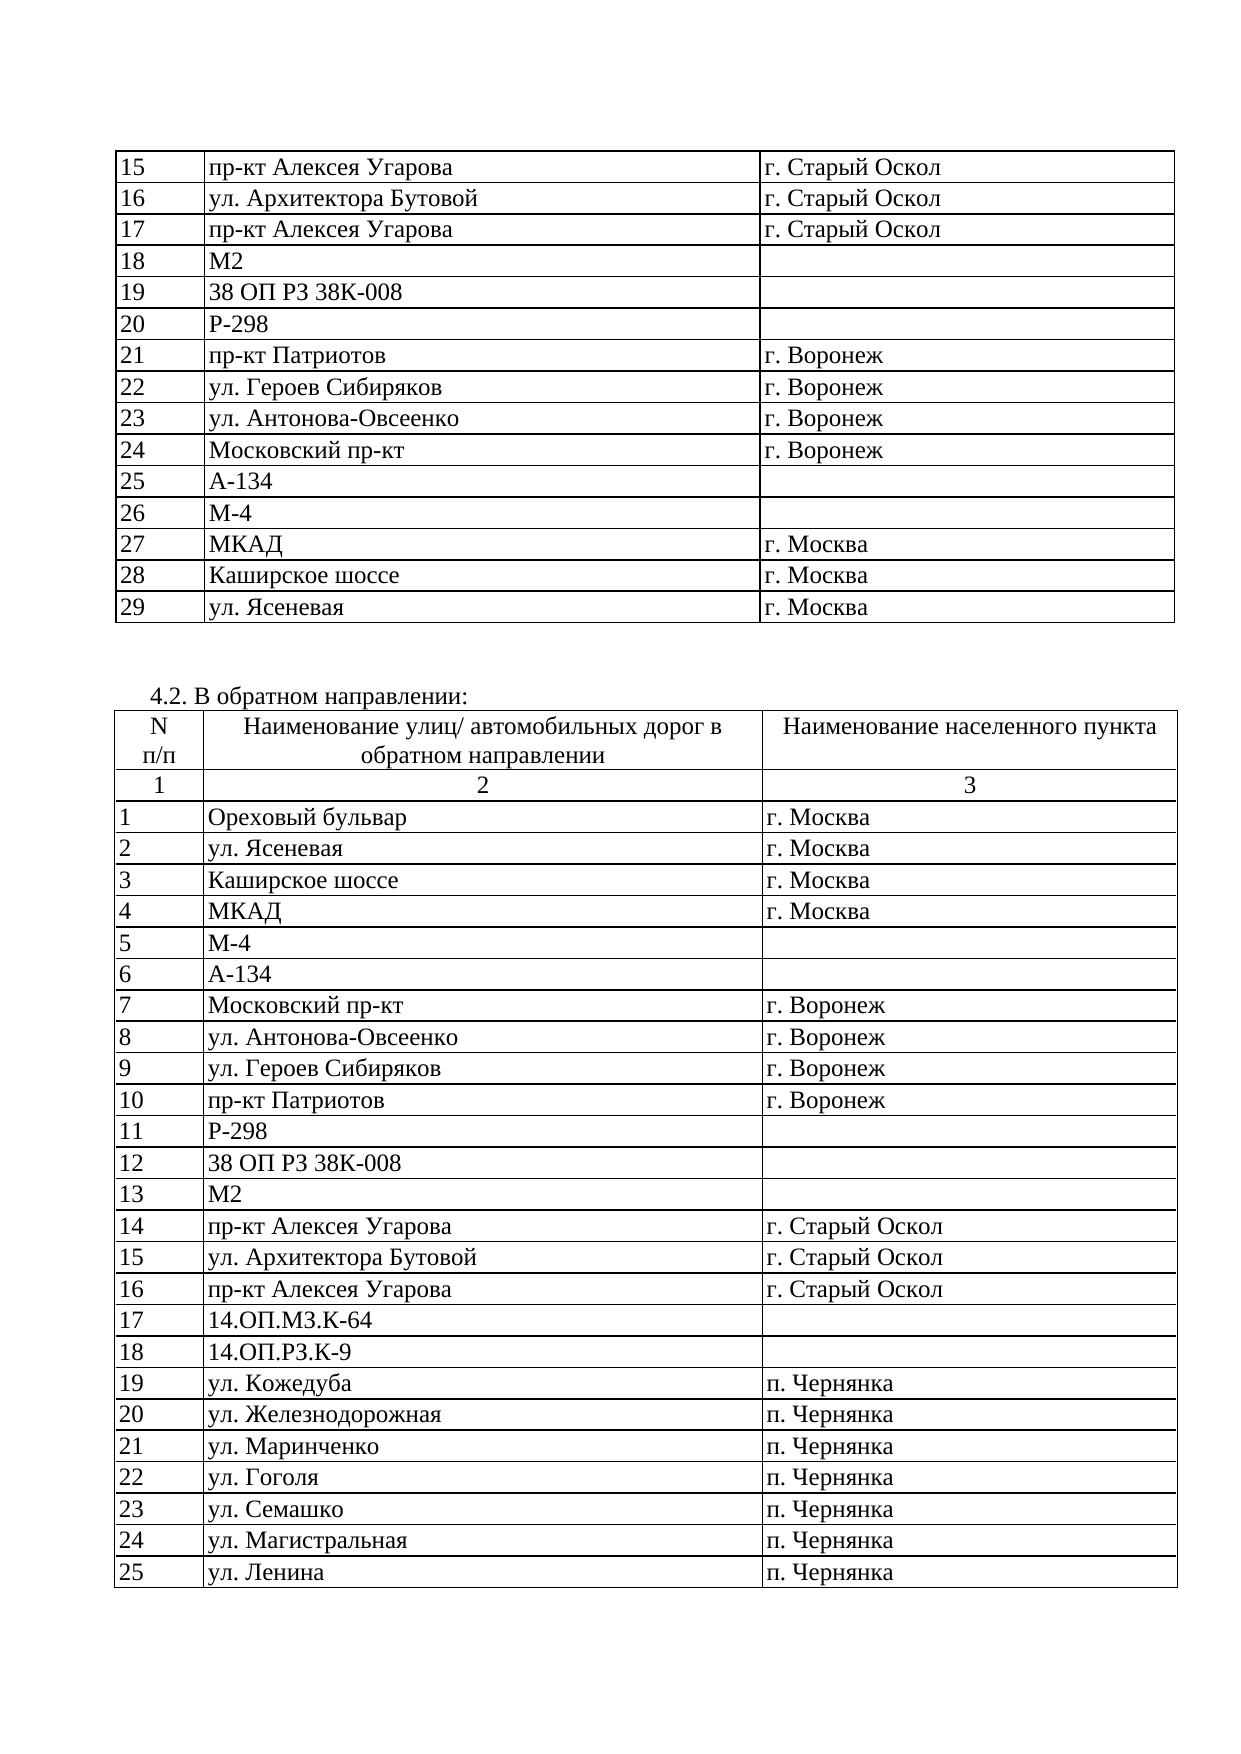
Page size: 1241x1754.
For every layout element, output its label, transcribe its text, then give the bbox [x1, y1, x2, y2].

table_cell ул. Гоголя [204, 1462, 762, 1492]
table_cell 16 [117, 183, 204, 213]
table_cell г. Москва [761, 561, 1174, 590]
table_cell 17 [115, 1305, 203, 1335]
table_cell г. Воронеж [761, 435, 1174, 464]
table_cell г. Старый Оскол [763, 1209, 1177, 1241]
table_cell МКАД [204, 896, 762, 926]
table_cell г. Воронеж [761, 403, 1174, 433]
table_cell пр-кт Патриотов [204, 1085, 762, 1115]
table_cell М2 [204, 1179, 762, 1209]
table_header Наименование населенного пункта [763, 711, 1177, 769]
table_cell 6 [115, 959, 203, 989]
table_cell пр-кт Алексея Угарова [204, 1211, 762, 1241]
table_cell 12 [115, 1147, 203, 1178]
table_cell п. Чернянка [763, 1555, 1177, 1587]
table_cell [761, 277, 1174, 307]
table_cell 25 [117, 466, 204, 496]
table_cell Московский пр-кт [204, 991, 762, 1020]
table_cell 18 [115, 1336, 203, 1366]
table_cell п. Чернянка [763, 1398, 1177, 1429]
table_cell ул. Антонова-Овсеенко [205, 403, 759, 433]
table_cell ул. Семашко [204, 1494, 762, 1524]
table_cell М-4 [204, 928, 762, 957]
table_cell ул. Антонова-Овсеенко [204, 1022, 762, 1052]
table_cell ул. Маринченко [204, 1431, 762, 1461]
table_cell 19 [117, 277, 204, 307]
table_cell 29 [117, 592, 204, 622]
table_cell 15 [115, 1242, 203, 1272]
table_cell г. Воронеж [763, 1083, 1177, 1115]
table_cell г. Москва [763, 895, 1177, 926]
table_cell [763, 1335, 1177, 1366]
table_cell пр-кт Алексея Угарова [205, 152, 759, 181]
table_cell 10 [115, 1084, 203, 1115]
table_cell пр-кт Патриотов [205, 340, 759, 370]
table_cell 38 ОП РЗ 38К-008 [204, 1148, 762, 1178]
table_cell г. Москва [763, 832, 1177, 863]
table_header N п/п [115, 711, 203, 769]
table_cell 8 [115, 1021, 203, 1052]
table_cell 20 [117, 309, 204, 339]
table_cell 2 [204, 770, 762, 800]
table_cell г. Воронеж [763, 1020, 1177, 1052]
table_cell 14 [115, 1210, 203, 1241]
table_cell ул. Ясеневая [204, 833, 762, 863]
table_cell г. Москва [761, 592, 1174, 622]
table_cell 1 [115, 801, 203, 832]
table_cell г. Воронеж [761, 340, 1174, 370]
table_cell Московский пр-кт [205, 435, 759, 464]
table_cell г. Старый Оскол [761, 152, 1174, 181]
table_header Наименование улиц/ автомобильных дорог в обратном направлении [204, 711, 762, 769]
table_cell 23 [115, 1493, 203, 1524]
table_cell пр-кт Алексея Угарова [204, 1274, 762, 1303]
table_cell 16 [115, 1273, 203, 1303]
table_cell г. Старый Оскол [763, 1241, 1177, 1272]
table_cell 14.ОП.МЗ.К-64 [204, 1305, 762, 1335]
table_cell [761, 246, 1174, 276]
table_cell ул. Ленина [204, 1557, 762, 1587]
table_cell 23 [117, 403, 204, 433]
table_cell Р-298 [205, 309, 759, 339]
table_cell [763, 1304, 1177, 1335]
table_cell 21 [117, 340, 204, 370]
table_cell 4 [115, 896, 203, 926]
table_cell 14.ОП.РЗ.К-9 [204, 1337, 762, 1366]
table_cell г. Воронеж [763, 989, 1177, 1020]
table_cell 17 [117, 215, 204, 244]
table_cell г. Москва [763, 800, 1177, 832]
table_cell [763, 1115, 1177, 1146]
table_cell г. Воронеж [763, 1052, 1177, 1083]
table_cell 3 [763, 769, 1177, 800]
table_cell 24 [115, 1525, 203, 1555]
table_cell г. Старый Оскол [761, 183, 1174, 213]
table_cell 25 [115, 1556, 203, 1587]
table_cell [763, 1146, 1177, 1178]
table_cell 22 [115, 1462, 203, 1492]
table_cell 20 [115, 1399, 203, 1429]
table_cell п. Чернянка [763, 1492, 1177, 1524]
table_cell 15 [117, 152, 204, 181]
table_cell ул. Героев Сибиряков [205, 372, 759, 402]
table_cell 2 [115, 833, 203, 863]
table_cell Каширское шоссе [204, 865, 762, 894]
table_cell 11 [115, 1116, 203, 1146]
table_cell 26 [117, 498, 204, 527]
table_cell 21 [115, 1430, 203, 1461]
table_cell 38 ОП РЗ 38К-008 [205, 277, 759, 307]
table_cell [761, 466, 1174, 496]
table_cell 24 [117, 435, 204, 464]
table_cell п. Чернянка [763, 1461, 1177, 1492]
table_cell Ореховый бульвар [204, 802, 762, 832]
table_cell 7 [115, 990, 203, 1020]
table_cell 19 [115, 1368, 203, 1398]
table_cell ул. Архитектора Бутовой [205, 183, 759, 213]
table_cell 22 [117, 372, 204, 402]
table_cell 27 [117, 529, 204, 559]
table_cell [761, 498, 1174, 527]
table_cell А-134 [204, 959, 762, 989]
table_cell г. Старый Оскол [763, 1272, 1177, 1303]
table_cell Р-298 [204, 1116, 762, 1146]
table_cell А-134 [205, 466, 759, 496]
table_cell п. Чернянка [763, 1429, 1177, 1461]
table_cell [763, 926, 1177, 957]
table_cell 1 [115, 770, 203, 800]
table_cell 3 [115, 864, 203, 894]
table_cell [763, 958, 1177, 989]
table_cell [761, 309, 1174, 339]
table_cell пр-кт Алексея Угарова [205, 215, 759, 244]
table_cell 28 [117, 561, 204, 590]
table_cell М-4 [205, 498, 759, 527]
table_cell г. Воронеж [761, 372, 1174, 402]
table_cell 9 [115, 1053, 203, 1083]
table_cell 18 [117, 246, 204, 276]
table_cell ул. Ясеневая [205, 592, 759, 622]
text 4.2. В обратном направлении: [150, 681, 1090, 710]
table_cell 13 [115, 1179, 203, 1209]
table_cell 5 [115, 927, 203, 957]
table_cell МКАД [205, 529, 759, 559]
table_cell [763, 1178, 1177, 1209]
table_cell п. Чернянка [763, 1524, 1177, 1555]
table_cell п. Чернянка [763, 1366, 1177, 1398]
table_cell ул. Архитектора Бутовой [204, 1242, 762, 1272]
table_cell Каширское шоссе [205, 561, 759, 590]
table_cell г. Москва [763, 863, 1177, 894]
table_cell ул. Железнодорожная [204, 1400, 762, 1429]
table_cell ул. Магистральная [204, 1525, 762, 1555]
table_cell М2 [205, 246, 759, 276]
table_cell ул. Кожедуба [204, 1368, 762, 1398]
table_cell ул. Героев Сибиряков [204, 1053, 762, 1083]
table_cell г. Москва [761, 529, 1174, 559]
table_cell г. Старый Оскол [761, 215, 1174, 244]
